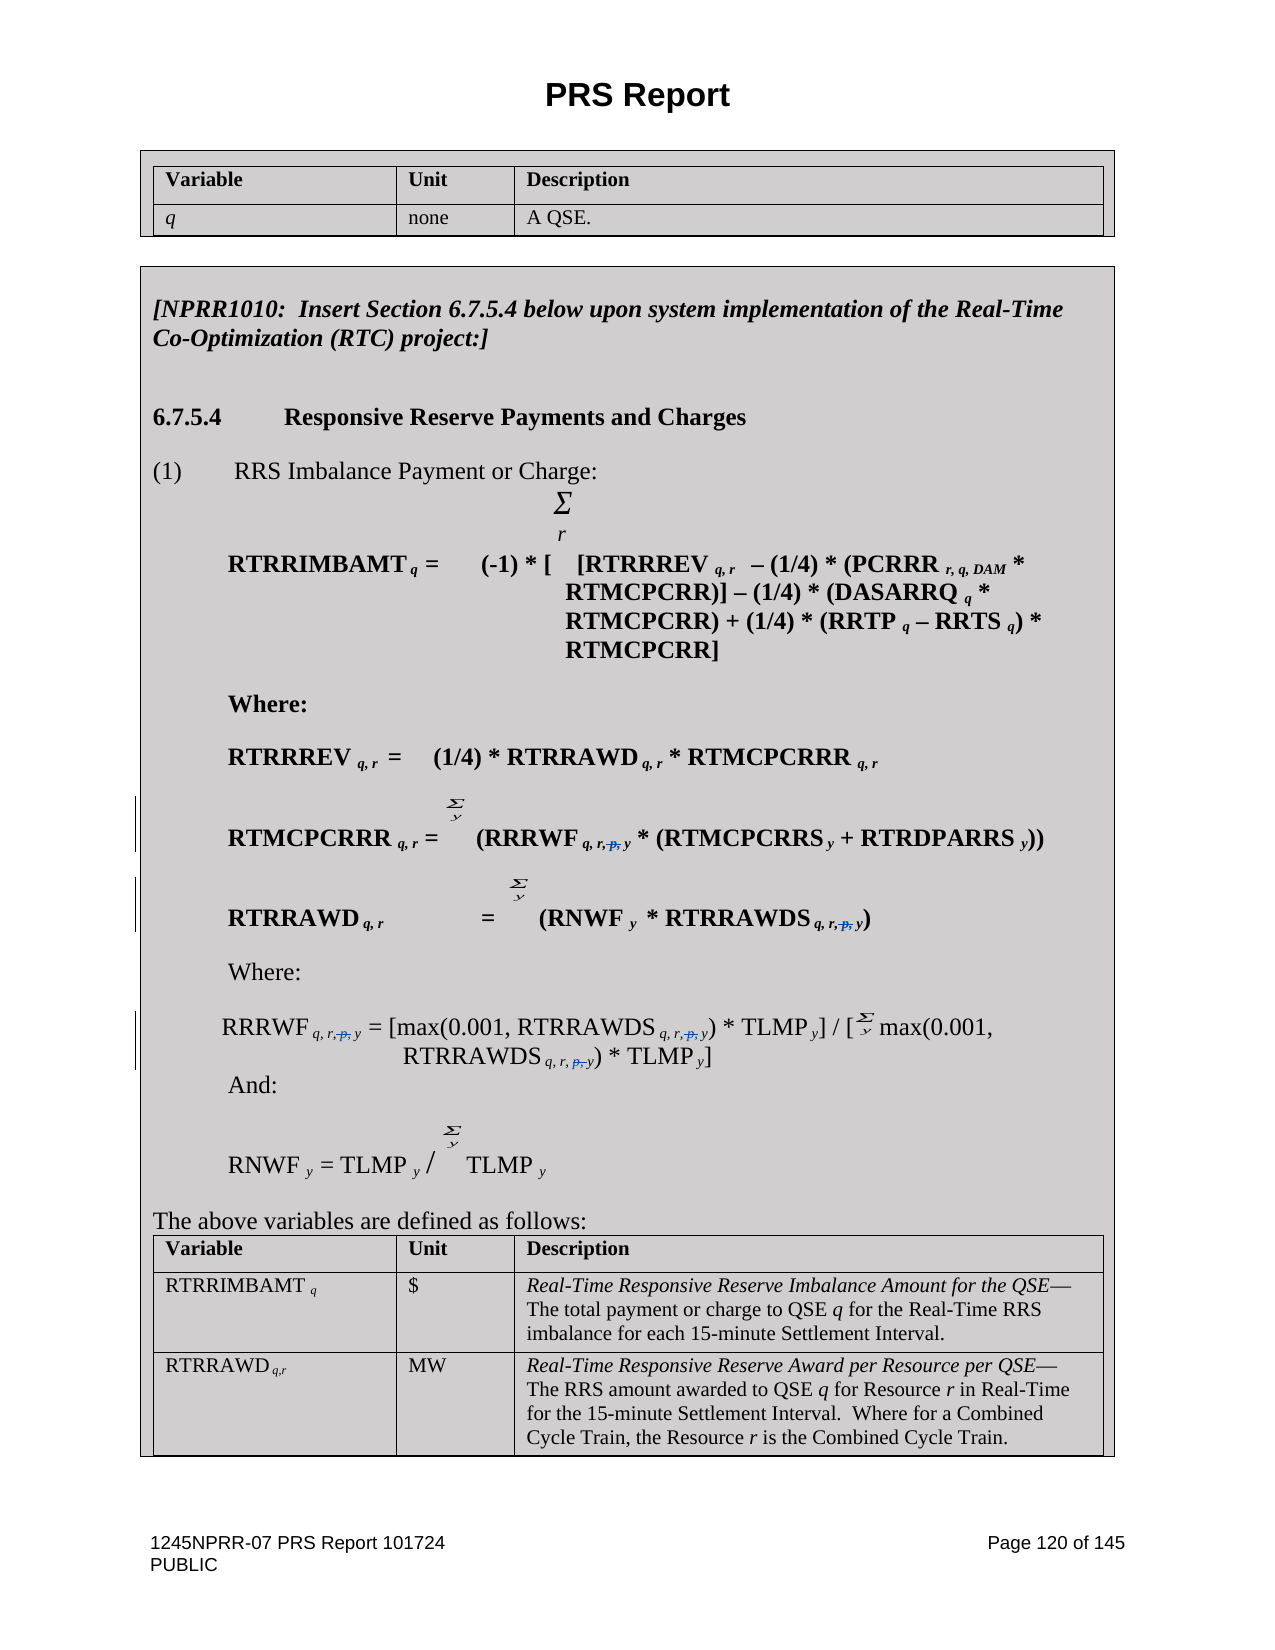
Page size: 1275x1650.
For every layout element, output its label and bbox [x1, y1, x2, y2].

table_header [141, 267, 1114, 1456]
table_header [141, 151, 1114, 236]
